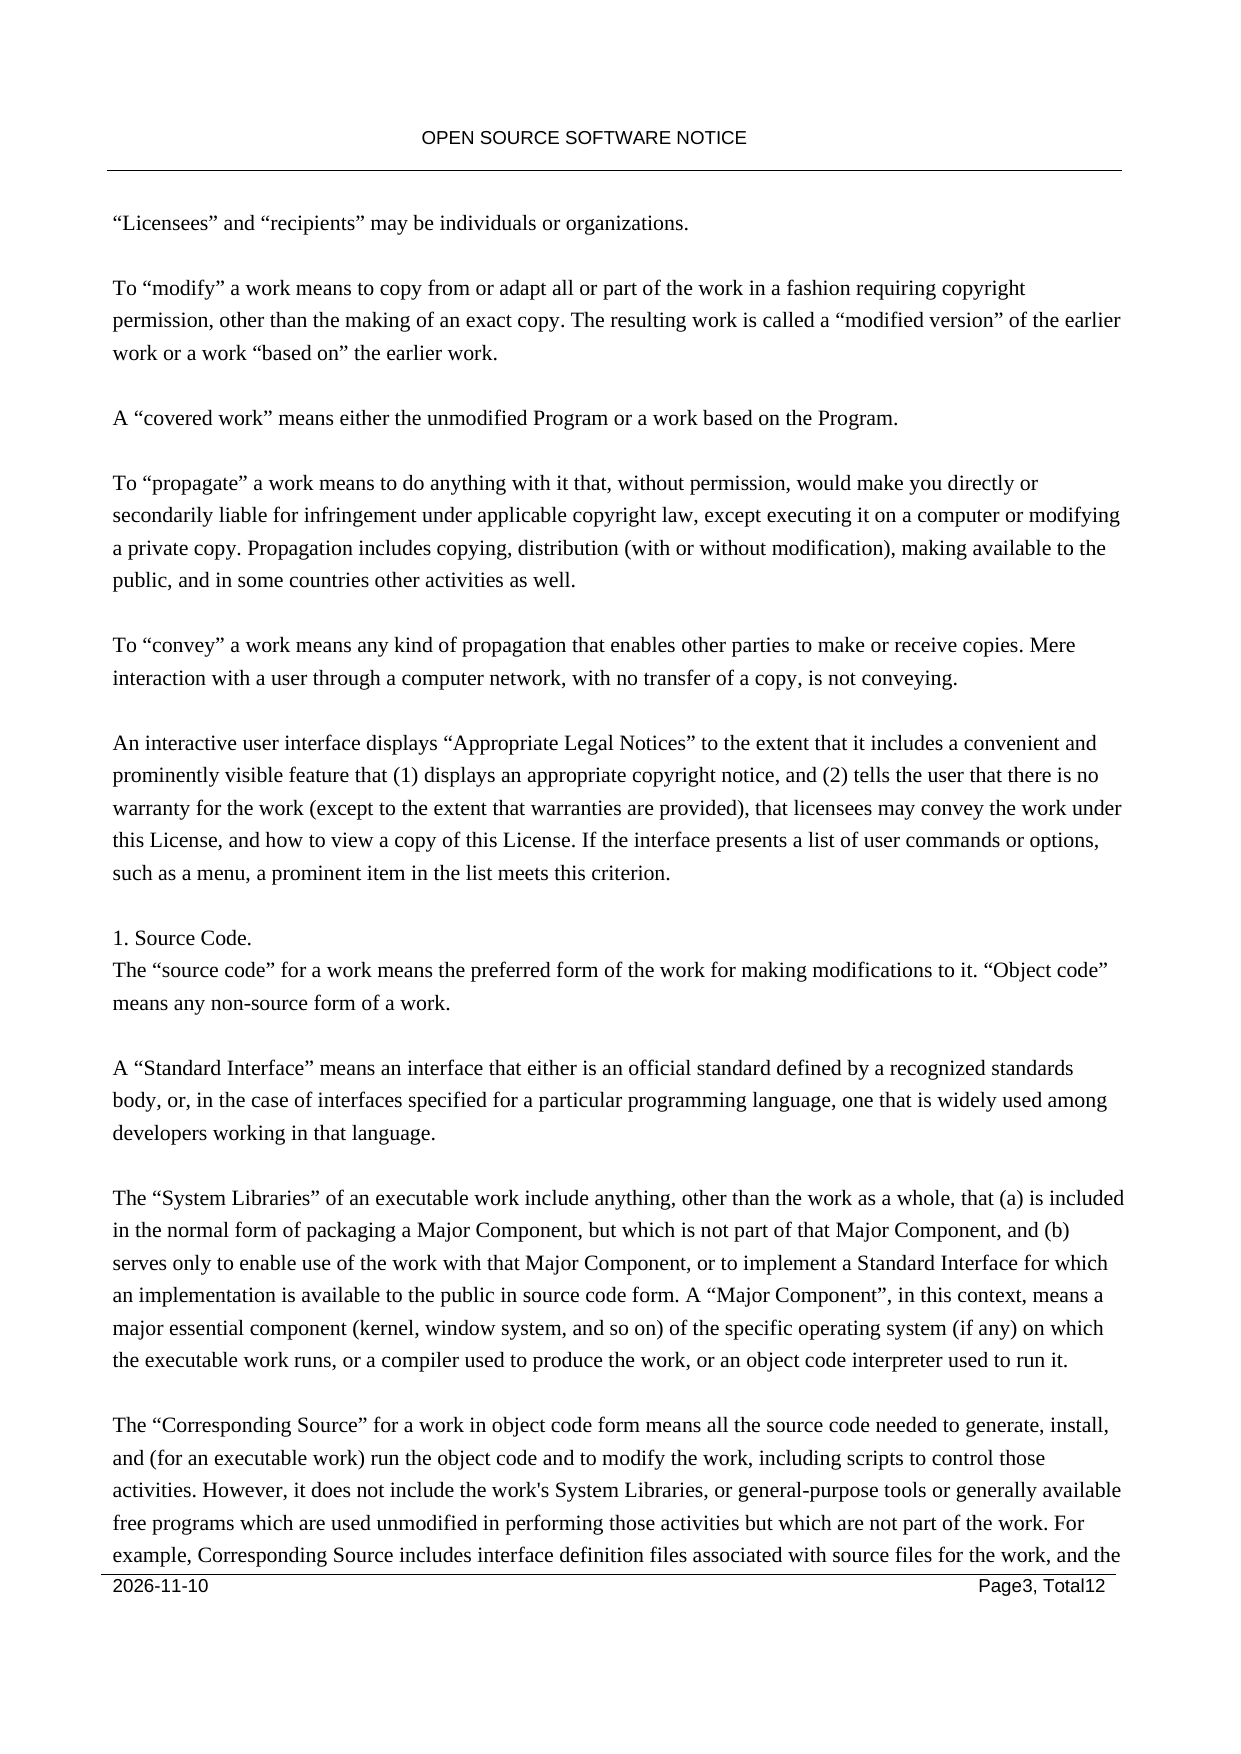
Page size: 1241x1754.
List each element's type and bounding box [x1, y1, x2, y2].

text [112, 206, 1128, 1571]
